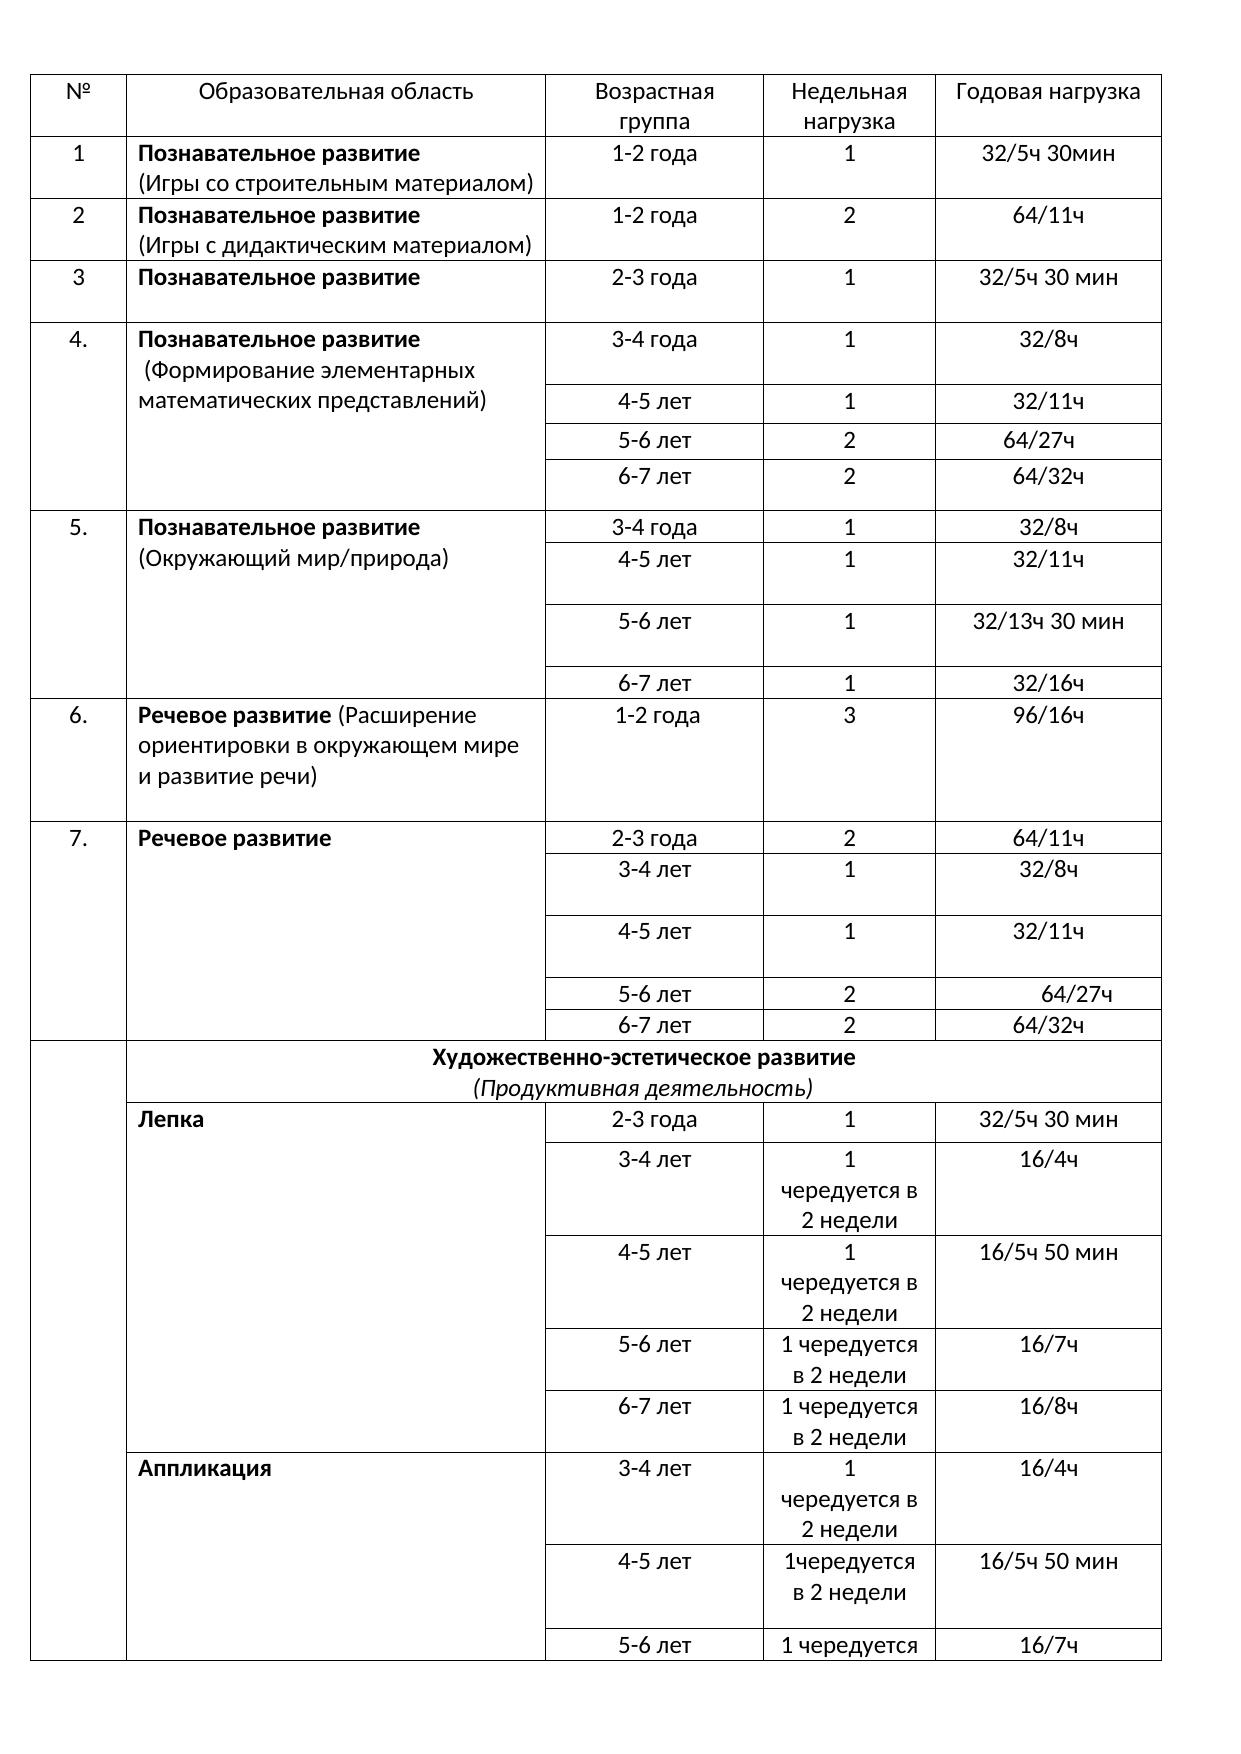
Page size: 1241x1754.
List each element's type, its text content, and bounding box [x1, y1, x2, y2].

table_cell 32/8ч [936, 854, 1161, 914]
table_cell 32/16ч [936, 667, 1161, 698]
table_cell 1 [764, 543, 935, 604]
table_cell 3 [764, 699, 935, 821]
table_cell 2 [764, 424, 935, 459]
table_cell 1 [764, 261, 935, 322]
table_cell 16/5ч 50 мин [936, 1236, 1161, 1327]
table_cell 2-3 года [546, 822, 763, 852]
table_cell Познавательное развитие [127, 261, 545, 322]
table_cell 3-4 лет [546, 1453, 763, 1544]
table_cell 2 [764, 822, 935, 852]
table_cell 1-2 года [546, 199, 763, 260]
table_cell 16/4ч [936, 1143, 1161, 1235]
table_cell 5-6 лет [546, 1629, 763, 1659]
table_cell Познавательное развитие (Окружающий мир/природа) [127, 511, 545, 698]
table_cell 1 чередуется в 2 недели [764, 1236, 935, 1327]
table_cell 1 [31, 137, 126, 198]
table_cell 32/5ч 30 мин [936, 1103, 1161, 1142]
table_cell 3-4 лет [546, 1143, 763, 1235]
table_cell [31, 1041, 126, 1659]
table_cell 6. [31, 699, 126, 821]
table_cell 1 чередуется в 2 недели [764, 1391, 935, 1452]
table_cell 32/5ч 30 мин [936, 261, 1161, 322]
table_cell 1 чередуется в 2 недели [764, 1143, 935, 1235]
table_cell 5-6 лет [546, 978, 763, 1008]
table_cell Аппликация [127, 1453, 545, 1659]
table_cell 32/11ч [936, 543, 1161, 604]
table_cell 16/4ч [936, 1453, 1161, 1544]
table_cell 7. [31, 822, 126, 1040]
table_cell 3-4 лет [546, 854, 763, 914]
table_cell Речевое развитие (Расширение ориентировки в окружающем мире и развитие речи) [127, 699, 545, 821]
table_cell 1 [764, 605, 935, 666]
table_cell 32/5ч 30мин [936, 137, 1161, 198]
table_cell 1 [764, 667, 935, 698]
table_cell 1 чередуется в 2 недели [764, 1329, 935, 1389]
table_cell 2 [764, 199, 935, 260]
table_header Недельная нагрузка [764, 75, 935, 136]
table_cell 4. [31, 323, 126, 510]
table_cell 1 [764, 854, 935, 914]
table_cell 2 [764, 1010, 935, 1040]
table_cell 32/8ч [936, 511, 1161, 542]
table_cell Познавательное развитие (Формирование элементарных математических представлений) [127, 323, 545, 510]
table_cell 6-7 лет [546, 460, 763, 510]
table_cell 32/8ч [936, 323, 1161, 384]
table_cell 64/27ч [936, 978, 1161, 1008]
table_cell 1-2 года [546, 137, 763, 198]
table_cell Художественно-эстетическое развитие (Продуктивная деятельность) [127, 1041, 1161, 1102]
table_cell 1 [764, 137, 935, 198]
table_cell 1 [764, 1103, 935, 1142]
table_cell 5. [31, 511, 126, 698]
table_cell 1чередуется в 2 недели [764, 1545, 935, 1628]
table_cell Познавательное развитие (Игры со строительным материалом) [127, 137, 545, 198]
table_header Годовая нагрузка [936, 75, 1161, 136]
table_cell 16/7ч [936, 1329, 1161, 1389]
table_cell 6-7 лет [546, 1010, 763, 1040]
table_header Возрастная группа [546, 75, 763, 136]
table_cell 1-2 года [546, 699, 763, 821]
table_cell 2 [764, 978, 935, 1008]
table_cell 64/11ч [936, 199, 1161, 260]
table_cell 2 [764, 460, 935, 510]
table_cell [764, 1629, 935, 1659]
table_cell 6-7 лет [546, 1391, 763, 1452]
table_cell 96/16ч [936, 699, 1161, 821]
table_cell 32/11ч [936, 916, 1161, 977]
table_cell 4-5 лет [546, 1236, 763, 1327]
table_cell 16/8ч [936, 1391, 1161, 1452]
table_cell 3-4 года [546, 323, 763, 384]
table_cell 2 [31, 199, 126, 260]
table_cell 16/7ч [936, 1629, 1161, 1659]
table_header Образовательная область [127, 75, 545, 136]
table_cell 64/32ч [936, 1010, 1161, 1040]
table_cell 1 [764, 916, 935, 977]
table_cell 5-6 лет [546, 1329, 763, 1389]
table_cell 64/11ч [936, 822, 1161, 852]
table_cell 5-6 лет [546, 605, 763, 666]
table_cell 16/5ч 50 мин [936, 1545, 1161, 1628]
table_cell Речевое развитие [127, 822, 545, 1040]
table_cell 4-5 лет [546, 385, 763, 423]
table_cell 3-4 года [546, 511, 763, 542]
table_cell Лепка [127, 1103, 545, 1452]
table_cell 1 [764, 323, 935, 384]
table_cell 2-3 года [546, 261, 763, 322]
table_cell 2-3 года [546, 1103, 763, 1142]
table_cell 32/11ч [936, 385, 1161, 423]
table_cell 4-5 лет [546, 916, 763, 977]
table_header № [31, 75, 126, 136]
table_cell 4-5 лет [546, 543, 763, 604]
table_cell 32/13ч 30 мин [936, 605, 1161, 666]
table_cell 5-6 лет [546, 424, 763, 459]
table_cell 4-5 лет [546, 1545, 763, 1628]
table_cell 64/32ч [936, 460, 1161, 510]
table_cell 64/27ч [936, 424, 1161, 459]
table_cell 1 [764, 511, 935, 542]
table_cell 1 чередуется в 2 недели [764, 1453, 935, 1544]
table_cell 1 [764, 385, 935, 423]
table_cell 6-7 лет [546, 667, 763, 698]
table_cell Познавательное развитие (Игры с дидактическим материалом) [127, 199, 545, 260]
table_cell 3 [31, 261, 126, 322]
